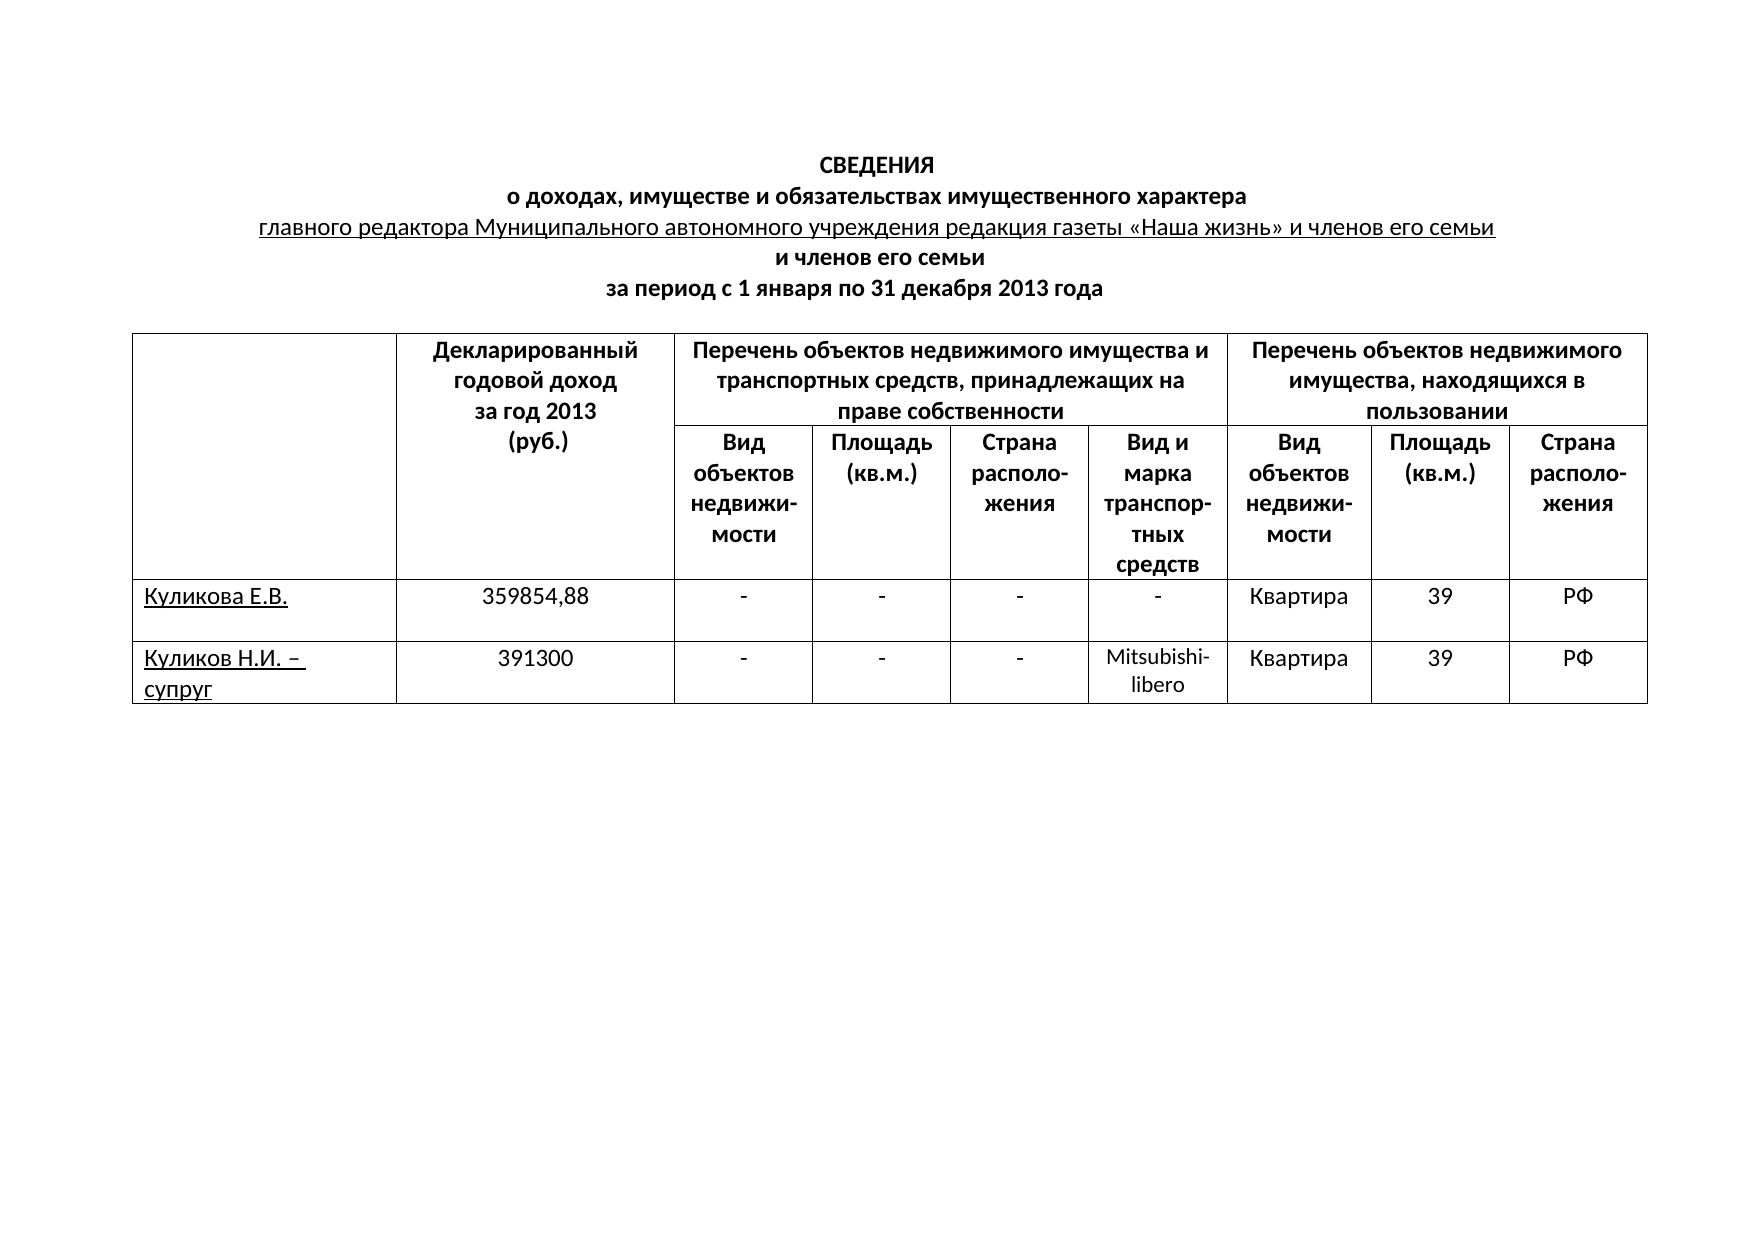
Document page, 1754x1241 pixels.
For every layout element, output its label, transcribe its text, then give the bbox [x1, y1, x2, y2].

table_cell Квартира [1228, 580, 1371, 641]
table_cell - [951, 580, 1088, 641]
text о доходах, имуществе и обязательствах имущественного характера [118, 180, 1636, 211]
table_cell - [813, 642, 950, 703]
table_cell - [951, 642, 1088, 703]
table_cell Страна располо-жения [1510, 426, 1647, 579]
table_header [133, 334, 396, 579]
table_header Перечень объектов недвижимого имущества и транспортных средств, принадлежащих на праве собственности [675, 334, 1227, 425]
table_cell 39 [1372, 580, 1509, 641]
table_cell - [675, 580, 812, 641]
table_cell - [1089, 580, 1227, 641]
table_cell РФ [1510, 642, 1647, 703]
table_cell Квартира [1228, 642, 1371, 703]
table_cell Вид объектов недвижи-мости [1228, 426, 1371, 579]
table_cell Вид и марка транспор-тных средств [1089, 426, 1227, 579]
table_cell РФ [1510, 580, 1647, 641]
table_header Декларированный годовой доход за год 2013 (руб.) [397, 334, 674, 579]
table_cell - [675, 642, 812, 703]
table_cell 359854,88 [397, 580, 674, 641]
table_header Перечень объектов недвижимого имущества, находящихся в пользовании [1228, 334, 1647, 425]
table_cell Площадь (кв.м.) [813, 426, 950, 579]
text за период с 1 января по 31 декабря 2013 года [413, 272, 1636, 302]
text СВЕДЕНИЯ [118, 150, 1636, 180]
table_cell Куликова Е.В. [133, 580, 396, 641]
table_cell 39 [1372, 642, 1509, 703]
table_cell Вид объектов недвижи-мости [675, 426, 812, 579]
table_cell - [813, 580, 950, 641]
table_cell Mitsubishi-libero [1089, 642, 1227, 703]
text главного редактора Муниципального автономного учреждения редакция газеты «Наша жизнь» и членов его семьи [118, 211, 1636, 241]
table_cell Площадь (кв.м.) [1372, 426, 1509, 579]
table_cell 391300 [397, 642, 674, 703]
text и членов его семьи [118, 241, 1636, 272]
table_cell Страна располо-жения [951, 426, 1088, 579]
table_cell Куликов Н.И. – супруг [133, 642, 396, 703]
